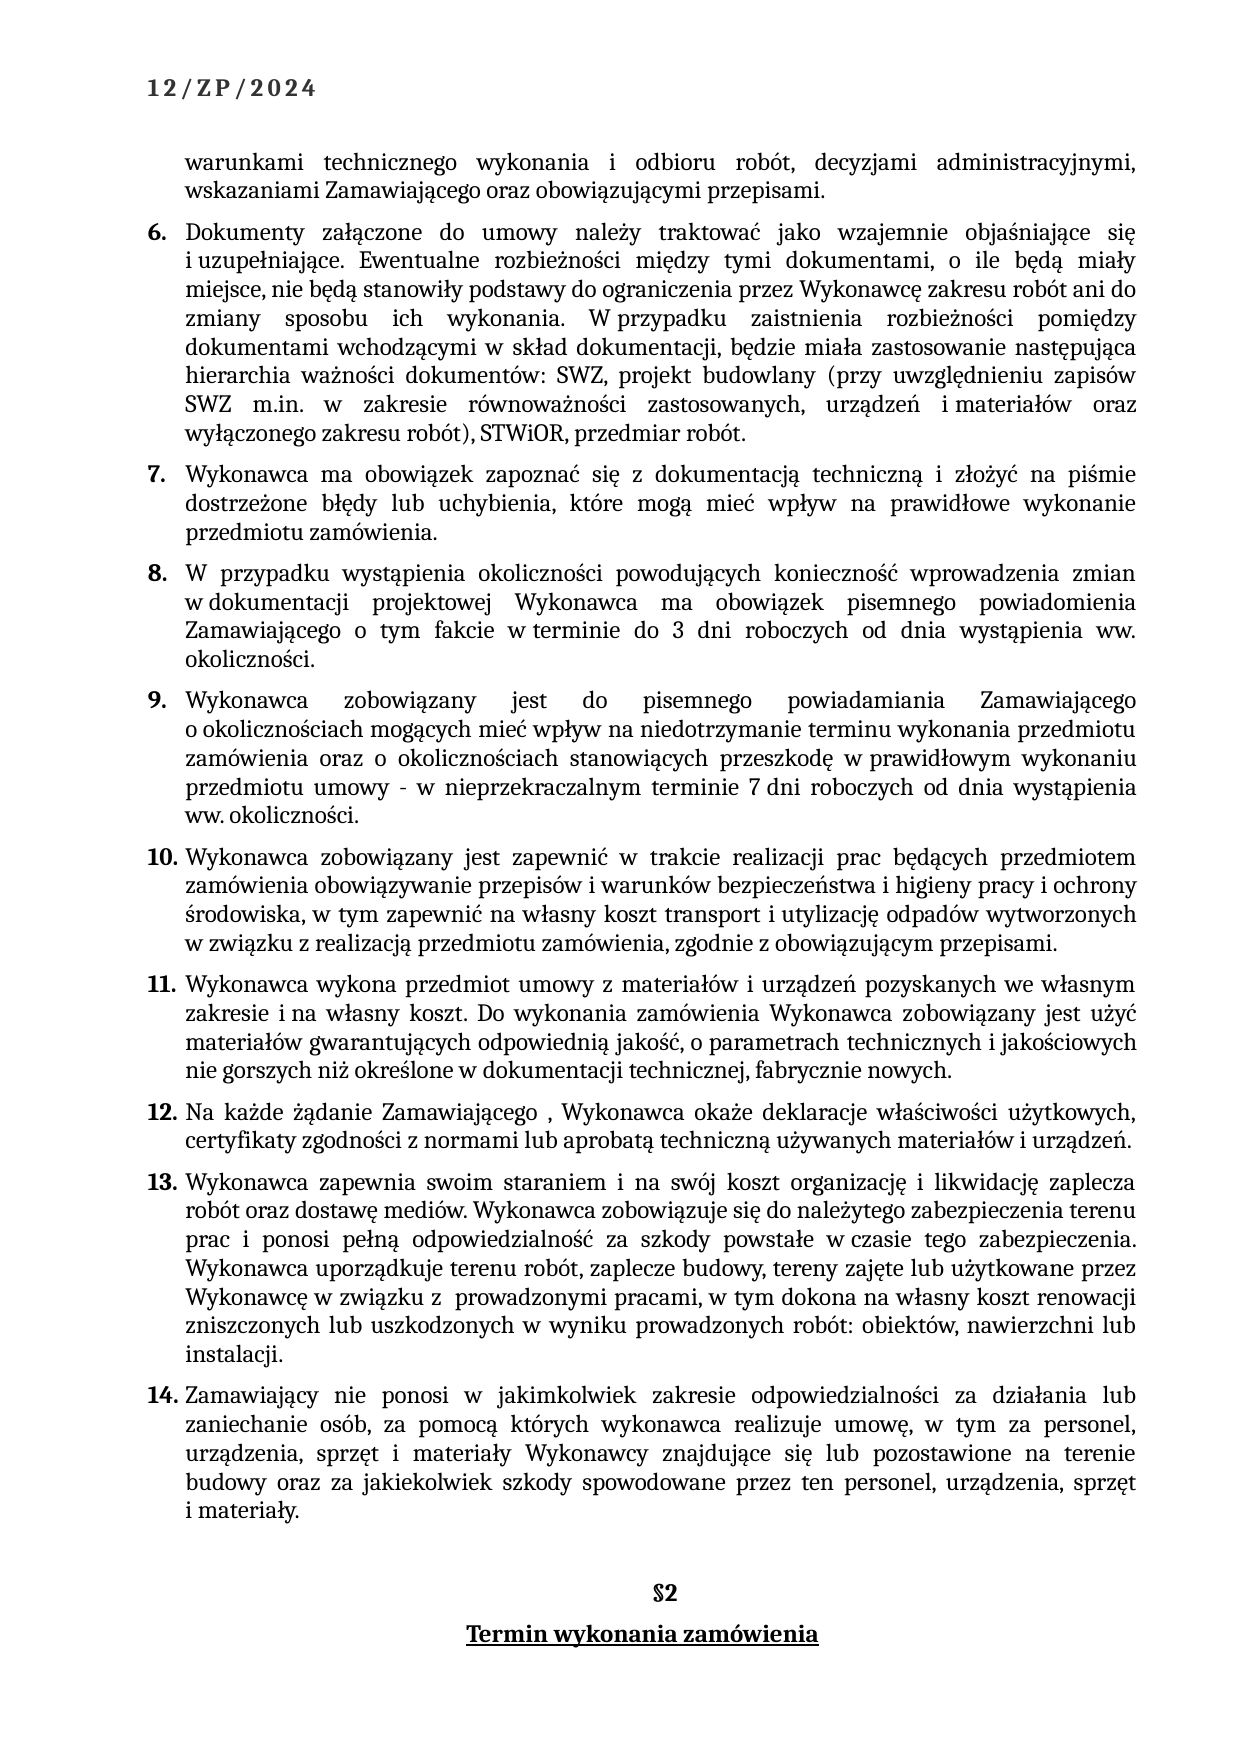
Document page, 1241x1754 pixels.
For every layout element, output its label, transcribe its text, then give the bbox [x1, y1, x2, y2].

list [148, 148, 1137, 205]
list Wykonawca ma obowiązek zapoznać się z dokumentacją techniczną i złożyć na piśmie dostrzeżone błędy lub uchybienia, które mogą mieć wpływ na prawidłowe wykonanie przedmiotu zamówienia. [148, 460, 1137, 546]
list Zamawiający nie ponosi w jakimkolwiek zakresie odpowiedzialności za działania lub zaniechanie osób, za pomocą których wykonawca realizuje umowę, w tym za personel, urządzenia, sprzęt i materiały Wykonawcy znajdujące się lub pozostawione na terenie budowy oraz za jakiekolwiek szkody spowodowane przez ten personel, urządzenia, sprzęt i materiały. [148, 1381, 1137, 1525]
list Wykonawca zobowiązany jest zapewnić w trakcie realizacji prac będących przedmiotem zamówienia obowiązywanie przepisów i warunków bezpieczeństwa i higieny pracy i ochrony środowiska, w tym zapewnić na własny koszt transport i utylizację odpadów wytworzonych w związku z realizacją przedmiotu zamówienia, zgodnie z obowiązującym przepisami. [148, 843, 1137, 958]
list Wykonawca zobowiązany jest do pisemnego powiadamiania Zamawiającego o okolicznościach mogących mieć wpływ na niedotrzymanie terminu wykonania przedmiotu zamówienia oraz o okolicznościach stanowiących przeszkodę w prawidłowym wykonaniu przedmiotu umowy - w nieprzekraczalnym terminie 7 dni roboczych od dnia wystąpienia ww. okoliczności. [148, 686, 1137, 830]
list Wykonawca zapewnia swoim staraniem i na swój koszt organizację i likwidację zaplecza robót oraz dostawę mediów. Wykonawca zobowiązuje się do należytego zabezpieczenia terenu prac i ponosi pełną odpowiedzialność za szkody powstałe w czasie tego zabezpieczenia. Wykonawca uporządkuje terenu robót, zaplecze budowy, tereny zajęte lub użytkowane przez Wykonawcę w związku z prowadzonymi pracami, w tym dokona na własny koszt renowacji zniszczonych lub uszkodzonych w wyniku prowadzonych robót: obiektów, nawierzchni lub instalacji. [148, 1168, 1137, 1369]
list W przypadku wystąpienia okoliczności powodujących konieczność wprowadzenia zmian w dokumentacji projektowej Wykonawca ma obowiązek pisemnego powiadomienia Zamawiającego o tym fakcie w terminie do 3 dni roboczych od dnia wystąpienia ww. okoliczności. [148, 559, 1137, 674]
list Wykonawca wykona przedmiot umowy z materiałów i urządzeń pozyskanych we własnym zakresie i na własny koszt. Do wykonania zamówienia Wykonawca zobowiązany jest użyć materiałów gwarantujących odpowiednią jakość, o parametrach technicznych i jakościowych nie gorszych niż określone w dokumentacji technicznej, fabrycznie nowych. [148, 970, 1137, 1085]
text §2 [192, 1579, 1137, 1608]
list Dokumenty załączone do umowy należy traktować jako wzajemnie objaśniające się i uzupełniające. Ewentualne rozbieżności między tymi dokumentami, o ile będą miały miejsce, nie będą stanowiły podstawy do ograniczenia przez Wykonawcę zakresu robót ani do zmiany sposobu ich wykonania. W przypadku zaistnienia rozbieżności pomiędzy dokumentami wchodzącymi w skład dokumentacji, będzie miała zastosowanie następująca hierarchia ważności dokumentów: SWZ, projekt budowlany (przy uwzględnieniu zapisów SWZ m.in. w zakresie równoważności zastosowanych, urządzeń i materiałów oraz wyłączonego zakresu robót), STWiOR, przedmiar robót. [148, 218, 1137, 448]
list Termin wykonania zamówienia [148, 1620, 1137, 1649]
list Na każde żądanie Zamawiającego , Wykonawca okaże deklaracje właściwości użytkowych, certyfikaty zgodności z normami lub aprobatą techniczną używanych materiałów i urządzeń. [148, 1098, 1137, 1155]
